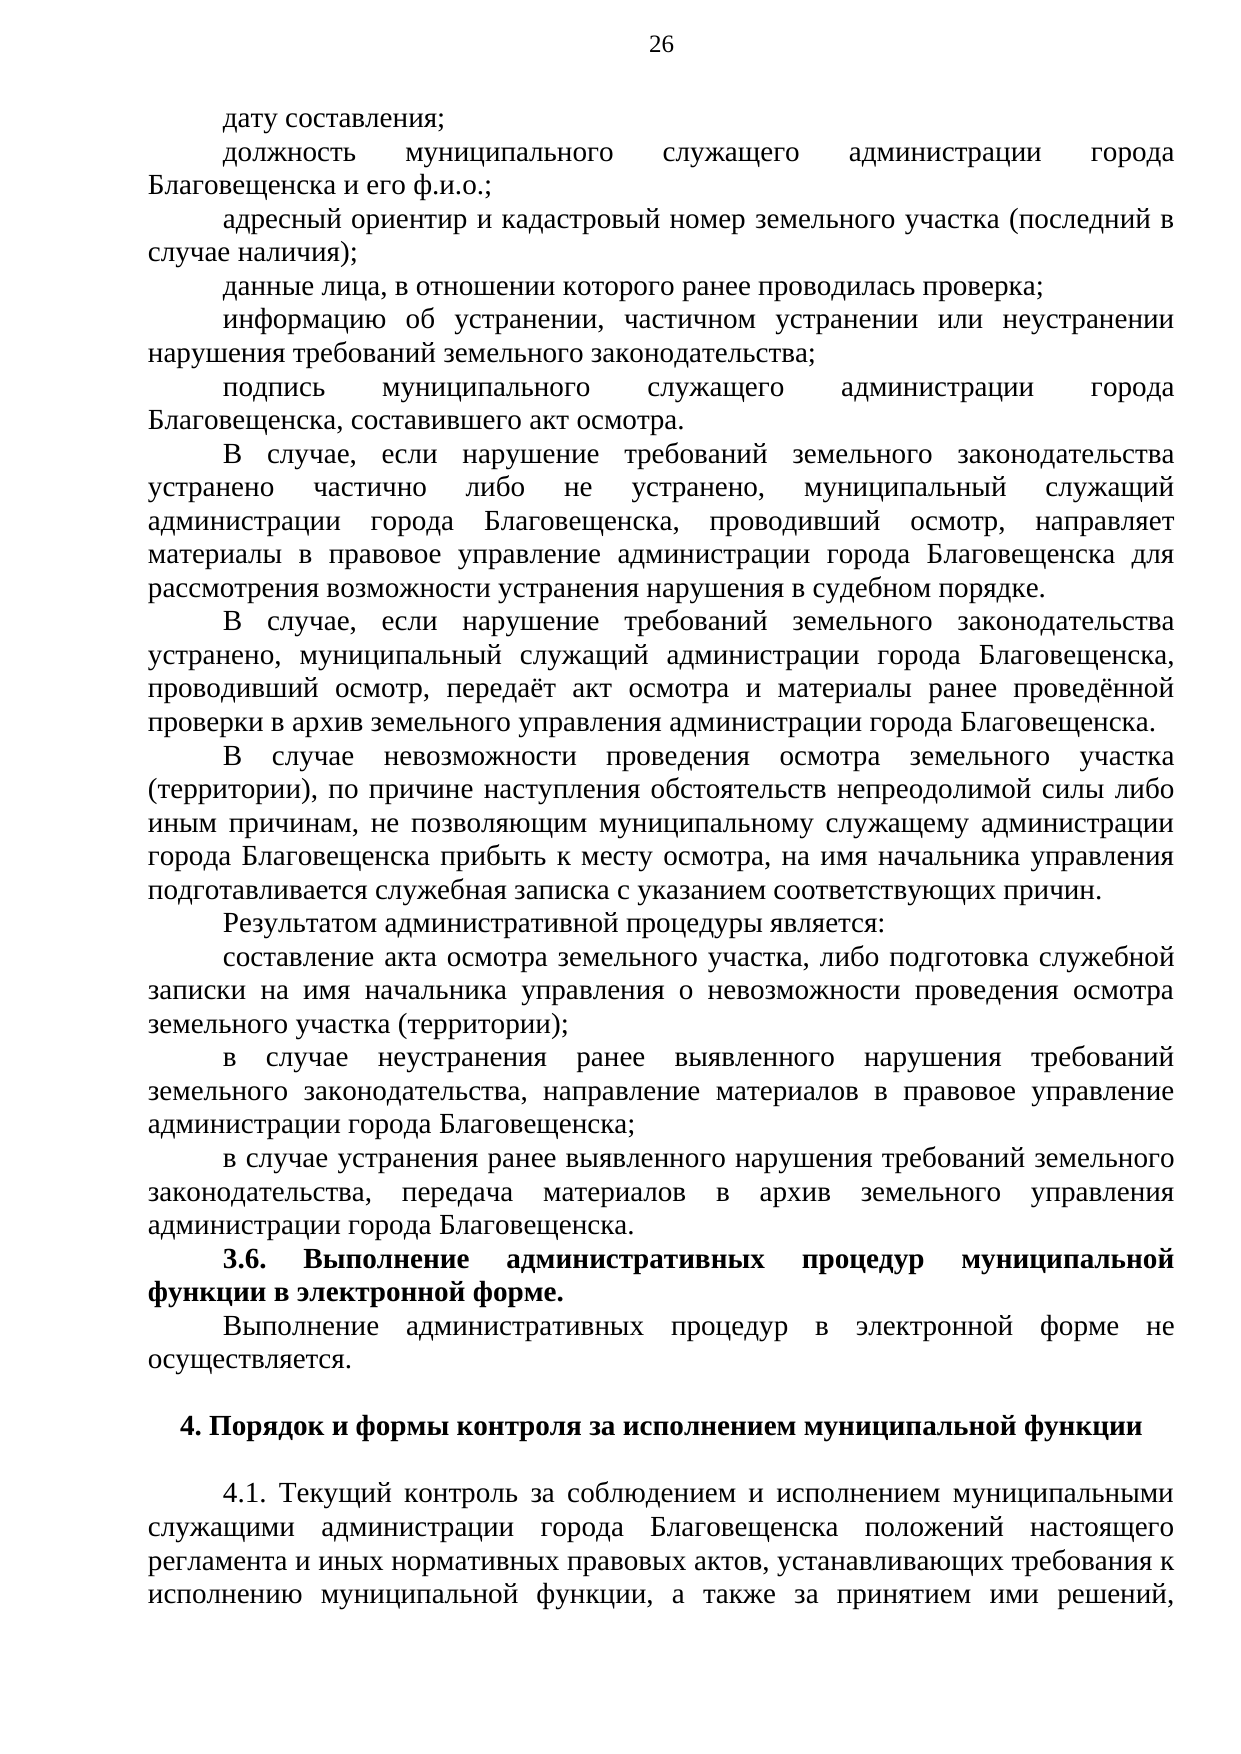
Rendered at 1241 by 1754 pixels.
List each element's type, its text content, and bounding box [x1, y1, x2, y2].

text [148, 1476, 1175, 1610]
text в случае неустранения ранее выявленного нарушения требований земельного законодательства, направление материалов в правовое управление администрации города Благовещенска; [148, 1039, 1175, 1140]
text 3.6. Выполнение административных процедур муниципальной функции в электронной форме. [148, 1241, 1175, 1308]
text 4. Порядок и формы контроля за исполнением муниципальной функции [148, 1408, 1175, 1442]
text дату составления; [148, 100, 1175, 134]
text информацию об устранении, частичном устранении или неустранении нарушения требований земельного законодательства; [148, 302, 1175, 369]
text В случае, если нарушение требований земельного законодательства устранено, муниципальный служащий администрации города Благовещенска, проводивший осмотр, передаёт акт осмотра и материалы ранее проведённой проверки в архив земельного управления администрации города Благовещенска. [148, 603, 1175, 738]
text в случае устранения ранее выявленного нарушения требований земельного законодательства, передача материалов в архив земельного управления администрации города Благовещенска. [148, 1140, 1175, 1241]
text должность муниципального служащего администрации города Благовещенска и его ф.и.о.; [148, 134, 1175, 201]
text адресный ориентир и кадастровый номер земельного участка (последний в случае наличия); [148, 201, 1175, 268]
text В случае невозможности проведения осмотра земельного участка (территории), по причине наступления обстоятельств непреодолимой силы либо иным причинам, не позволяющим муниципальному служащему администрации города Благовещенска прибыть к месту осмотра, на имя начальника управления подготавливается служебная записка с указанием соответствующих причин. [148, 738, 1175, 905]
text Результатом административной процедуры является: [148, 905, 1175, 939]
text Выполнение административных процедур в электронной форме не осуществляется. [148, 1308, 1175, 1375]
text подпись муниципального служащего администрации города Благовещенска, составившего акт осмотра. [148, 369, 1175, 436]
text данные лица, в отношении которого ранее проводилась проверка; [148, 268, 1175, 302]
text составление акта осмотра земельного участка, либо подготовка служебной записки на имя начальника управления о невозможности проведения осмотра земельного участка (территории); [148, 939, 1175, 1039]
text В случае, если нарушение требований земельного законодательства устранено частично либо не устранено, муниципальный служащий администрации города Благовещенска, проводивший осмотр, направляет материалы в правовое управление администрации города Благовещенска для рассмотрения возможности устранения нарушения в судебном порядке. [148, 436, 1175, 603]
